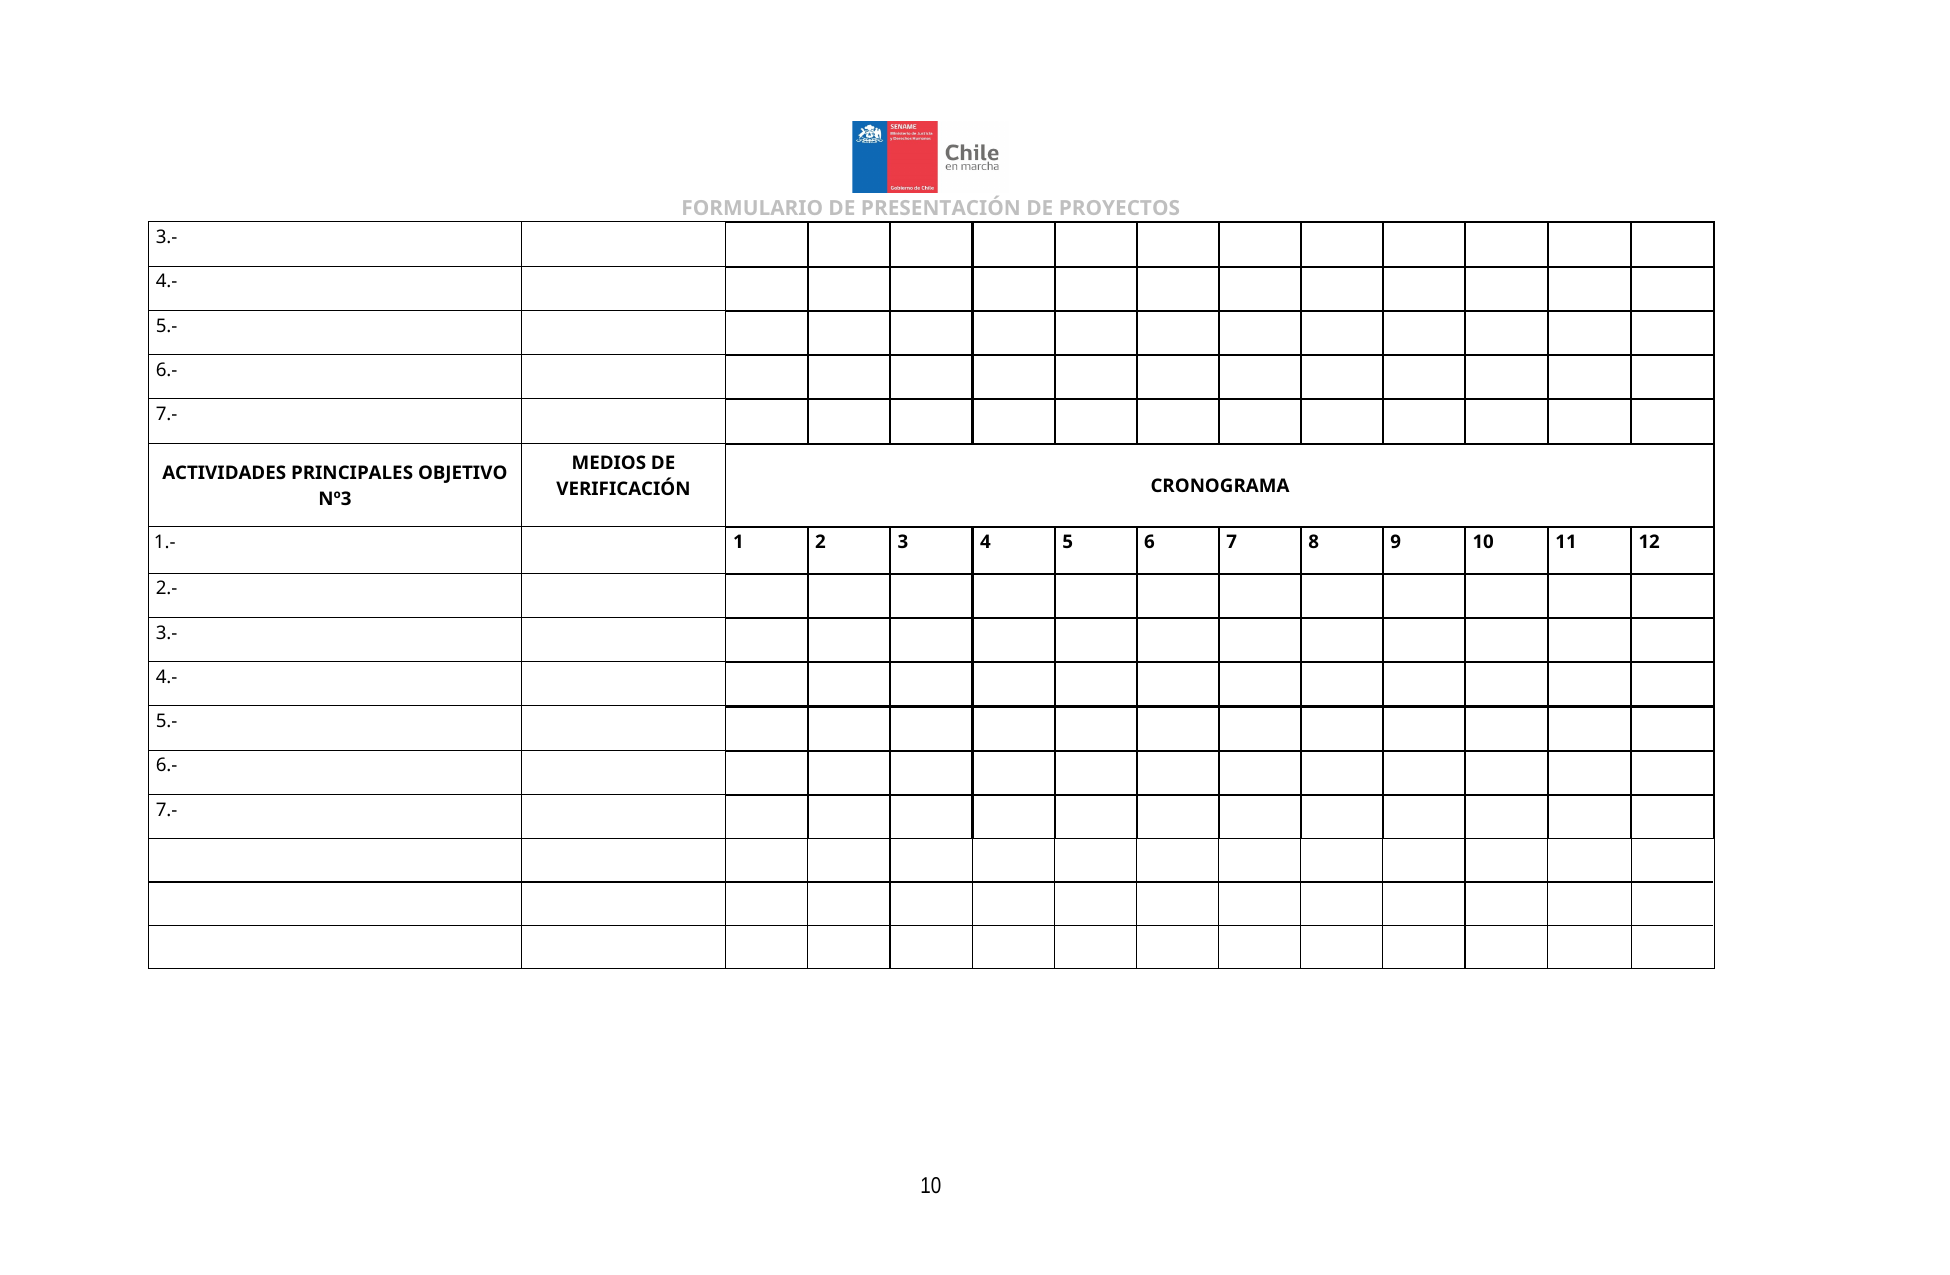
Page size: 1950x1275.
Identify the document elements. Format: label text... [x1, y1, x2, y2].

table_cell [726, 839, 807, 881]
table_cell [1384, 268, 1464, 310]
table_cell [1466, 312, 1547, 354]
table_cell [1466, 663, 1547, 705]
table_cell [1384, 619, 1464, 661]
table_cell [1549, 268, 1630, 310]
table_cell [1220, 356, 1300, 398]
table_cell [1548, 926, 1631, 968]
table_cell [1056, 312, 1136, 354]
table_cell [726, 619, 807, 661]
table_cell [522, 355, 725, 398]
table_cell [1383, 839, 1464, 881]
table_cell [891, 752, 971, 794]
table_cell [974, 223, 1054, 266]
table_cell [1549, 400, 1630, 443]
table_cell [522, 527, 725, 573]
table_cell [1138, 268, 1218, 310]
table_cell [974, 312, 1054, 354]
table_cell [522, 839, 725, 881]
table_cell [1219, 926, 1300, 968]
table_cell 6 [1138, 528, 1218, 573]
table_cell [1384, 752, 1464, 794]
table_cell [1056, 356, 1136, 398]
table_cell [808, 839, 889, 881]
table_cell [522, 883, 725, 925]
table_cell 3.- [149, 222, 521, 266]
table_cell [809, 312, 889, 354]
table_cell [1632, 925, 1714, 968]
table_cell [809, 356, 889, 398]
table_cell [726, 400, 807, 443]
table_cell [1055, 926, 1136, 968]
table_cell [1219, 839, 1300, 881]
table_cell [1549, 619, 1630, 661]
table_cell [1302, 752, 1382, 794]
table_cell [1056, 796, 1136, 838]
table_cell [1220, 708, 1300, 750]
table_cell [1302, 356, 1382, 398]
table_cell [974, 400, 1054, 443]
table_cell [1549, 752, 1630, 794]
table_cell [1384, 312, 1464, 354]
table_cell [1302, 312, 1382, 354]
table_cell [149, 926, 521, 968]
table_cell 6.- [149, 355, 521, 398]
table_cell [974, 619, 1054, 661]
table_cell [726, 883, 807, 925]
table_cell [1466, 883, 1547, 925]
table_cell [1466, 223, 1547, 266]
table_cell [1056, 400, 1136, 443]
table_cell [1056, 575, 1136, 617]
table_cell [973, 839, 1054, 881]
table_cell 7.- [149, 399, 521, 443]
table_cell [1466, 796, 1547, 838]
table_cell [726, 708, 807, 750]
table_cell [1632, 575, 1713, 617]
table_cell [1219, 883, 1300, 925]
table_cell [973, 883, 1054, 925]
table_cell [1384, 663, 1464, 705]
table_cell [974, 575, 1054, 617]
table_cell [1056, 619, 1136, 661]
table_cell [1137, 883, 1218, 925]
table_cell [1220, 752, 1300, 794]
table_cell [1302, 268, 1382, 310]
table_cell [1056, 663, 1136, 705]
table_cell [1632, 268, 1713, 310]
table_cell [522, 926, 725, 968]
table_cell [1138, 752, 1218, 794]
table_cell [891, 839, 972, 881]
table_cell [891, 575, 971, 617]
table_cell 12 [1632, 528, 1713, 573]
table_cell 11 [1549, 528, 1630, 573]
table_cell [891, 708, 971, 750]
table_cell [726, 926, 807, 968]
table_cell [1466, 926, 1547, 968]
table_cell [974, 268, 1054, 310]
table_cell 4.- [149, 267, 521, 310]
table_cell [1548, 839, 1631, 881]
table_cell 5.- [149, 706, 521, 750]
table_cell [1301, 839, 1382, 881]
table_cell 9 [1384, 528, 1464, 573]
table_cell [974, 356, 1054, 398]
table_cell [1220, 575, 1300, 617]
table_cell 1 [726, 528, 807, 573]
table_cell [522, 706, 725, 750]
table_cell [522, 574, 725, 617]
table_cell [974, 663, 1054, 705]
table_cell [1220, 223, 1300, 266]
table_cell [974, 752, 1054, 794]
table_cell [1466, 575, 1547, 617]
table_cell [891, 619, 971, 661]
table_cell 4 [974, 528, 1054, 573]
table_cell [1138, 796, 1218, 838]
table_cell [1549, 708, 1630, 750]
table_cell [1220, 312, 1300, 354]
table_cell [1301, 926, 1382, 968]
table_cell [891, 400, 971, 443]
table_cell [1220, 400, 1300, 443]
table_cell [891, 796, 971, 838]
table_cell [522, 222, 725, 266]
table_cell [1383, 883, 1464, 925]
table_cell 4.- [149, 662, 521, 705]
table_cell [1138, 356, 1218, 398]
table_cell 10 [1466, 528, 1547, 573]
table_cell [522, 795, 725, 838]
table_cell [1548, 883, 1631, 925]
table_cell [808, 883, 889, 925]
table_cell [1632, 223, 1713, 266]
table_cell [808, 926, 889, 968]
table_cell [1632, 881, 1714, 925]
table_cell [1384, 708, 1464, 750]
table_cell [1466, 356, 1547, 398]
table_cell [1220, 663, 1300, 705]
table_cell [1302, 223, 1382, 266]
table_cell [1384, 400, 1464, 443]
table_cell ACTIVIDADES PRINCIPALES OBJETIVO Nº3 [149, 444, 521, 526]
table_cell [891, 312, 971, 354]
table_cell [726, 575, 807, 617]
table_cell [149, 839, 521, 881]
table_cell [1056, 223, 1136, 266]
table_cell [973, 926, 1054, 968]
table_cell [809, 223, 889, 266]
table_cell [974, 796, 1054, 838]
table_cell MEDIOS DE VERIFICACIÓN [522, 444, 725, 526]
table_cell [809, 752, 889, 794]
table_cell [1549, 663, 1630, 705]
table_cell [1138, 400, 1218, 443]
table_cell [1632, 663, 1713, 705]
table_cell [1466, 752, 1547, 794]
table_cell [809, 268, 889, 310]
table_cell [1138, 663, 1218, 705]
table_cell [1302, 663, 1382, 705]
table_cell [522, 618, 725, 661]
table_cell [1056, 268, 1136, 310]
table_cell [1549, 223, 1630, 266]
table_cell [1466, 619, 1547, 661]
table_cell [726, 356, 807, 398]
table_cell 3 [891, 528, 971, 573]
table_cell [1138, 223, 1218, 266]
picture [852, 121, 1009, 193]
table_cell [149, 883, 521, 925]
table_cell [1138, 312, 1218, 354]
table_cell [1632, 708, 1713, 750]
table_cell [1055, 839, 1136, 881]
table_cell [522, 751, 725, 794]
table_cell [1302, 796, 1382, 838]
table_cell [1056, 708, 1136, 750]
table_cell [891, 926, 972, 968]
table_cell 7.- [149, 795, 521, 838]
table_cell [891, 356, 971, 398]
table_cell [1466, 839, 1547, 881]
table_cell 2 [809, 528, 889, 573]
table_cell 3.- [149, 618, 521, 661]
table_cell [809, 400, 889, 443]
table_cell [974, 708, 1054, 750]
table_cell [1055, 883, 1136, 925]
table_cell [1056, 752, 1136, 794]
table_cell [726, 796, 807, 838]
table_cell [1138, 708, 1218, 750]
table_cell [1383, 926, 1464, 968]
table_cell [1220, 619, 1300, 661]
table_cell [522, 662, 725, 705]
table_cell [1302, 400, 1382, 443]
table_cell [891, 268, 971, 310]
table_cell [891, 663, 971, 705]
table_cell [522, 311, 725, 354]
table_cell [1137, 926, 1218, 968]
table_cell 5 [1056, 528, 1136, 573]
table_cell [891, 223, 971, 266]
table_cell [522, 399, 725, 443]
table_cell [1384, 796, 1464, 838]
table_cell [1632, 400, 1713, 443]
table_cell [891, 883, 972, 925]
table_cell [1466, 708, 1547, 750]
table_cell 7 [1220, 528, 1300, 573]
table_cell [1384, 575, 1464, 617]
table_cell [1632, 796, 1713, 838]
table_cell 6.- [149, 751, 521, 794]
table_cell [726, 268, 807, 310]
table_cell [1137, 839, 1218, 881]
table_cell [522, 267, 725, 310]
table_cell [1301, 883, 1382, 925]
table_cell [726, 663, 807, 705]
table_cell [1384, 356, 1464, 398]
table_cell [1549, 356, 1630, 398]
table_cell [809, 796, 889, 838]
table_cell 5.- [149, 311, 521, 354]
table_cell [726, 223, 807, 266]
table_cell [809, 708, 889, 750]
table_cell [1549, 796, 1630, 838]
table_cell [1632, 839, 1714, 881]
table_cell [1302, 708, 1382, 750]
table_cell [726, 312, 807, 354]
table_cell [1384, 223, 1464, 266]
table_cell 2.- [149, 574, 521, 617]
table_cell [809, 663, 889, 705]
table_cell [809, 575, 889, 617]
table_cell [1466, 400, 1547, 443]
table_cell [809, 619, 889, 661]
table_cell [1302, 575, 1382, 617]
table_cell [726, 752, 807, 794]
table_cell [1632, 752, 1713, 794]
table_cell [1138, 619, 1218, 661]
table_cell [1220, 796, 1300, 838]
table_cell CRONOGRAMA [726, 445, 1713, 526]
table_cell 1.- [149, 527, 521, 573]
table_cell [1632, 356, 1713, 398]
table_cell [1549, 312, 1630, 354]
table_cell [1302, 619, 1382, 661]
table_cell [1466, 268, 1547, 310]
table_cell 8 [1302, 528, 1382, 573]
table_cell [1220, 268, 1300, 310]
table_cell [1138, 575, 1218, 617]
table_cell [1632, 619, 1713, 661]
table_cell [1549, 575, 1630, 617]
table_cell [1632, 312, 1713, 354]
